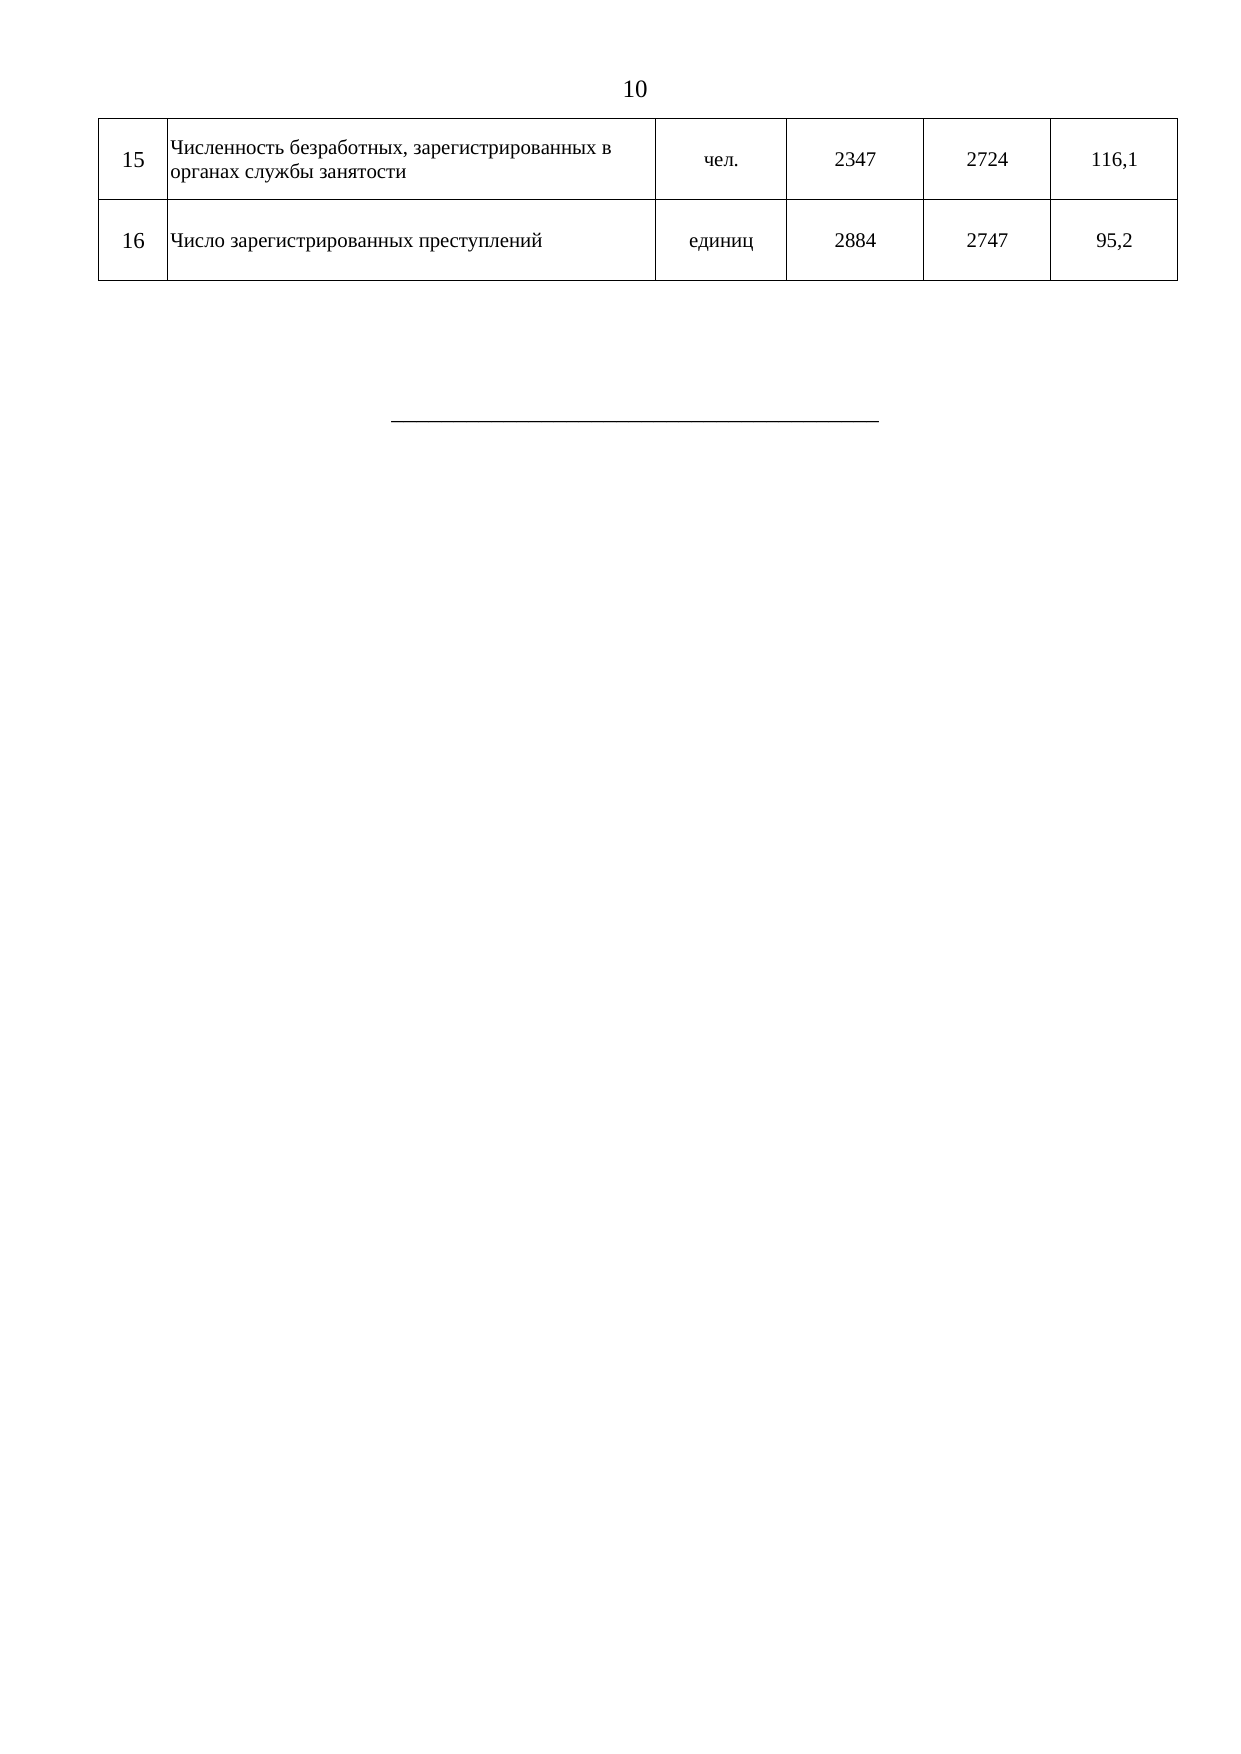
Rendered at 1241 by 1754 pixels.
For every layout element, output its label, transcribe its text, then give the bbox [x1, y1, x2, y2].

table_cell 16 [99, 200, 167, 280]
table_cell 2724 [924, 119, 1050, 199]
table_cell чел. [656, 119, 786, 199]
table_cell 116,1 [1051, 119, 1177, 199]
table_cell 15 [99, 119, 167, 199]
table_cell единиц [656, 200, 786, 280]
table_cell Численность безработных, зарегистрированных в органах службы занятости [168, 119, 655, 199]
table_cell 2347 [787, 119, 923, 199]
table_cell Число зарегистрированных преступлений [168, 200, 655, 280]
text _______________________________________ [89, 396, 1181, 424]
table_cell 95,2 [1051, 200, 1177, 280]
table_cell 2884 [787, 200, 923, 280]
table_cell 2747 [924, 200, 1050, 280]
